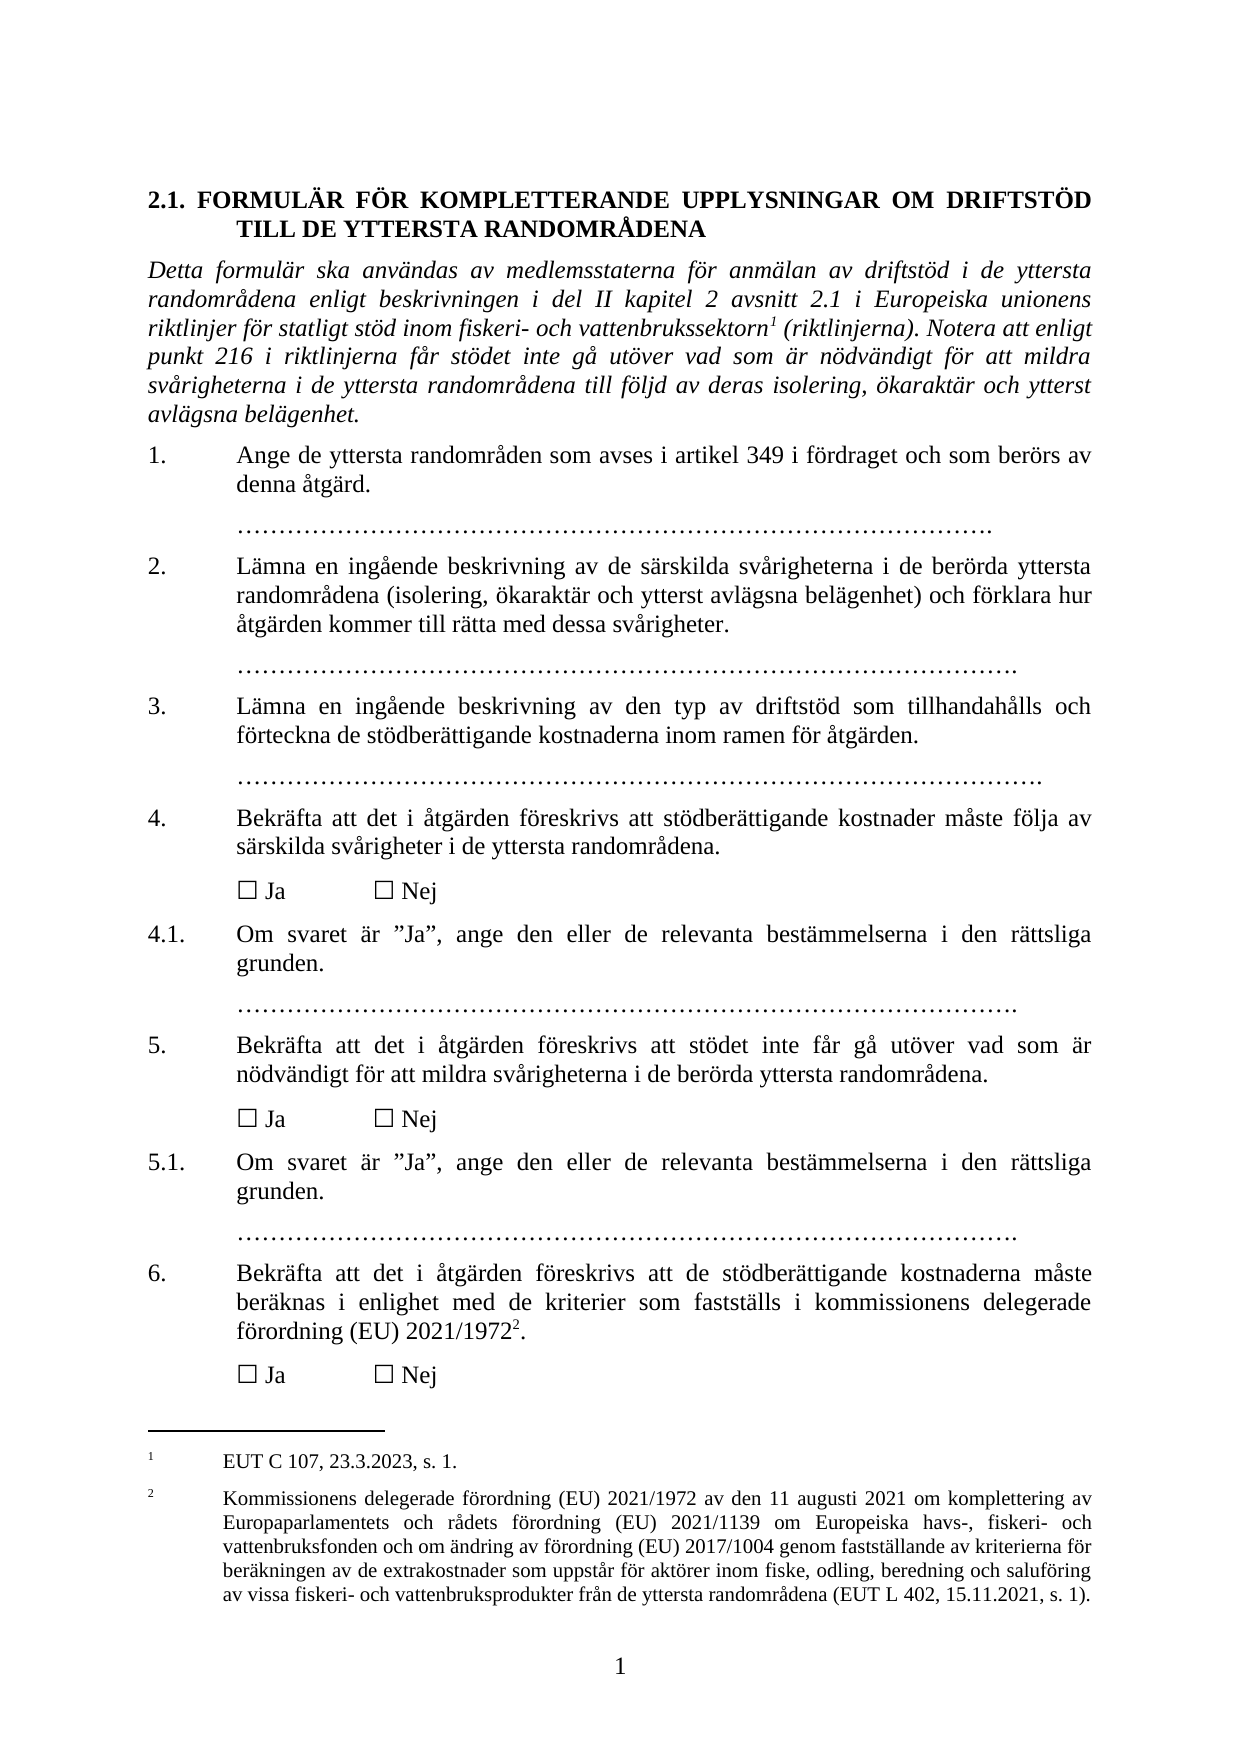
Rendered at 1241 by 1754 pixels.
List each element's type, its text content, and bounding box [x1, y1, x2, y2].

text …………………………………………………………………………………. [236, 650, 1093, 679]
text 1. Ange de yttersta randområden som avses i artikel 349 i fördraget och som berörs av denna åtgärd. [148, 440, 1093, 498]
text 6. Bekräfta att det i åtgärden föreskrivs att de stödberättigande kostnaderna måste beräknas i enlighet med de kriterier som fastställs i kommissionens delegerade förordning (EU) 2021/1972. [148, 1258, 1093, 1344]
text Detta formulär ska användas av medlemsstaterna för anmälan av driftstöd i de yttersta randområdena enligt beskrivningen i del II kapitel 2 avsnitt 2.1 i Europeiska unionens riktlinjer för statligt stöd inom fiskeri- och vattenbrukssektorn (riktlinjerna). Notera att enligt punkt 216 i riktlinjerna får stödet inte gå utöver vad som är nödvändigt för att mildra svårigheterna i de yttersta randområdena till följd av deras isolering, ökaraktär och ytterst avlägsna belägenhet. [148, 255, 1093, 428]
text 5. Bekräfta att det i åtgärden föreskrivs att stödet inte får gå utöver vad som är nödvändigt för att mildra svårigheterna i de berörda yttersta randområdena. [148, 1030, 1093, 1088]
text 3. Lämna en ingående beskrivning av den typ av driftstöd som tillhandahålls och förteckna de stödberättigande kostnaderna inom ramen för åtgärden. [148, 691, 1093, 749]
text Ja Nej [236, 1100, 1093, 1134]
text 5.1. Om svaret är ”Ja”, ange den eller de relevanta bestämmelserna i den rättsliga grunden. [148, 1147, 1093, 1204]
text ……………………………………………………………………………………. [236, 761, 1093, 790]
text …………………………………………………………………………………. [236, 989, 1093, 1018]
text 2. Lämna en ingående beskrivning av de särskilda svårigheterna i de berörda yttersta randområdena (isolering, ökaraktär och ytterst avlägsna belägenhet) och förklara hur åtgärden kommer till rätta med dessa svårigheter. [148, 551, 1093, 638]
text 4.1. Om svaret är ”Ja”, ange den eller de relevanta bestämmelserna i den rättsliga grunden. [148, 919, 1093, 977]
text Ja Nej [236, 873, 1093, 907]
text Ja Nej [236, 1357, 1093, 1391]
text …………………………………………………………………………………. [236, 1217, 1093, 1246]
text 4. Bekräfta att det i åtgärden föreskrivs att stödberättigande kostnader måste följa av särskilda svårigheter i de yttersta randområdena. [148, 803, 1093, 860]
subtitle 2.1. FORMULÄR FÖR KOMPLETTERANDE UPPLYSNINGAR OM DRIFTSTÖD TILL DE YTTERSTA RANDOMRÅDENA [148, 185, 1093, 243]
text ………………………………………………………………………………. [236, 510, 1093, 539]
